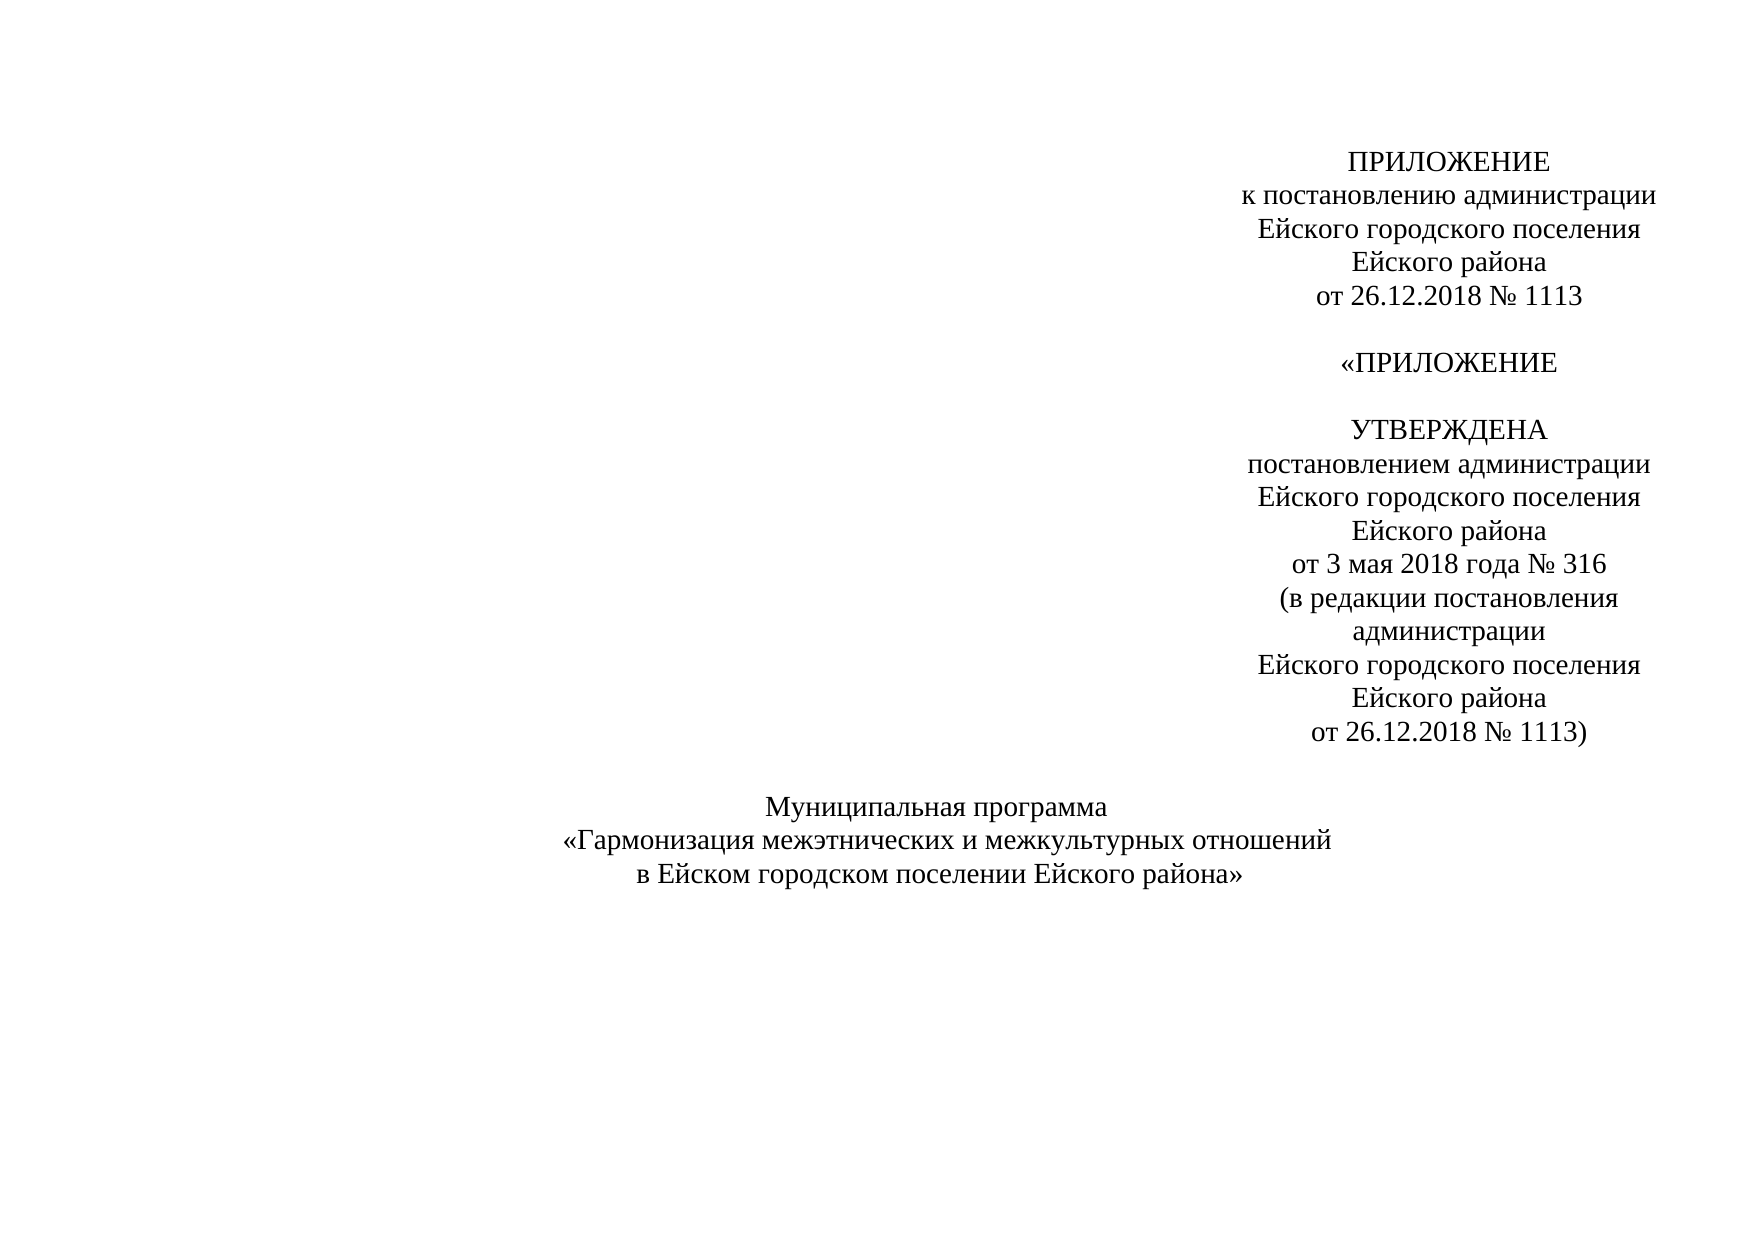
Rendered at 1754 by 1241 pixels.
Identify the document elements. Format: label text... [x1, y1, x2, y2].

table_header ПРИЛОЖЕНИЕ к постановлению администрации Ейского городского поселения Ейского района от 26.12.2018 № 1113 «ПРИЛОЖЕНИЕ УТВЕРЖДЕНА постановлением администрации Ейского городского поселения Ейского района от 3 мая 2018 года № 316 (в редакции постановления администрации Ейского городского поселения Ейского района от 26.12.2018 № 1113) [1222, 144, 1676, 781]
title в Ейском городском поселении Ейского района» [177, 856, 1695, 889]
title Муниципальная программа [177, 789, 1695, 822]
title «Гармонизация межэтнических и межкультурных отношений [177, 822, 1695, 856]
